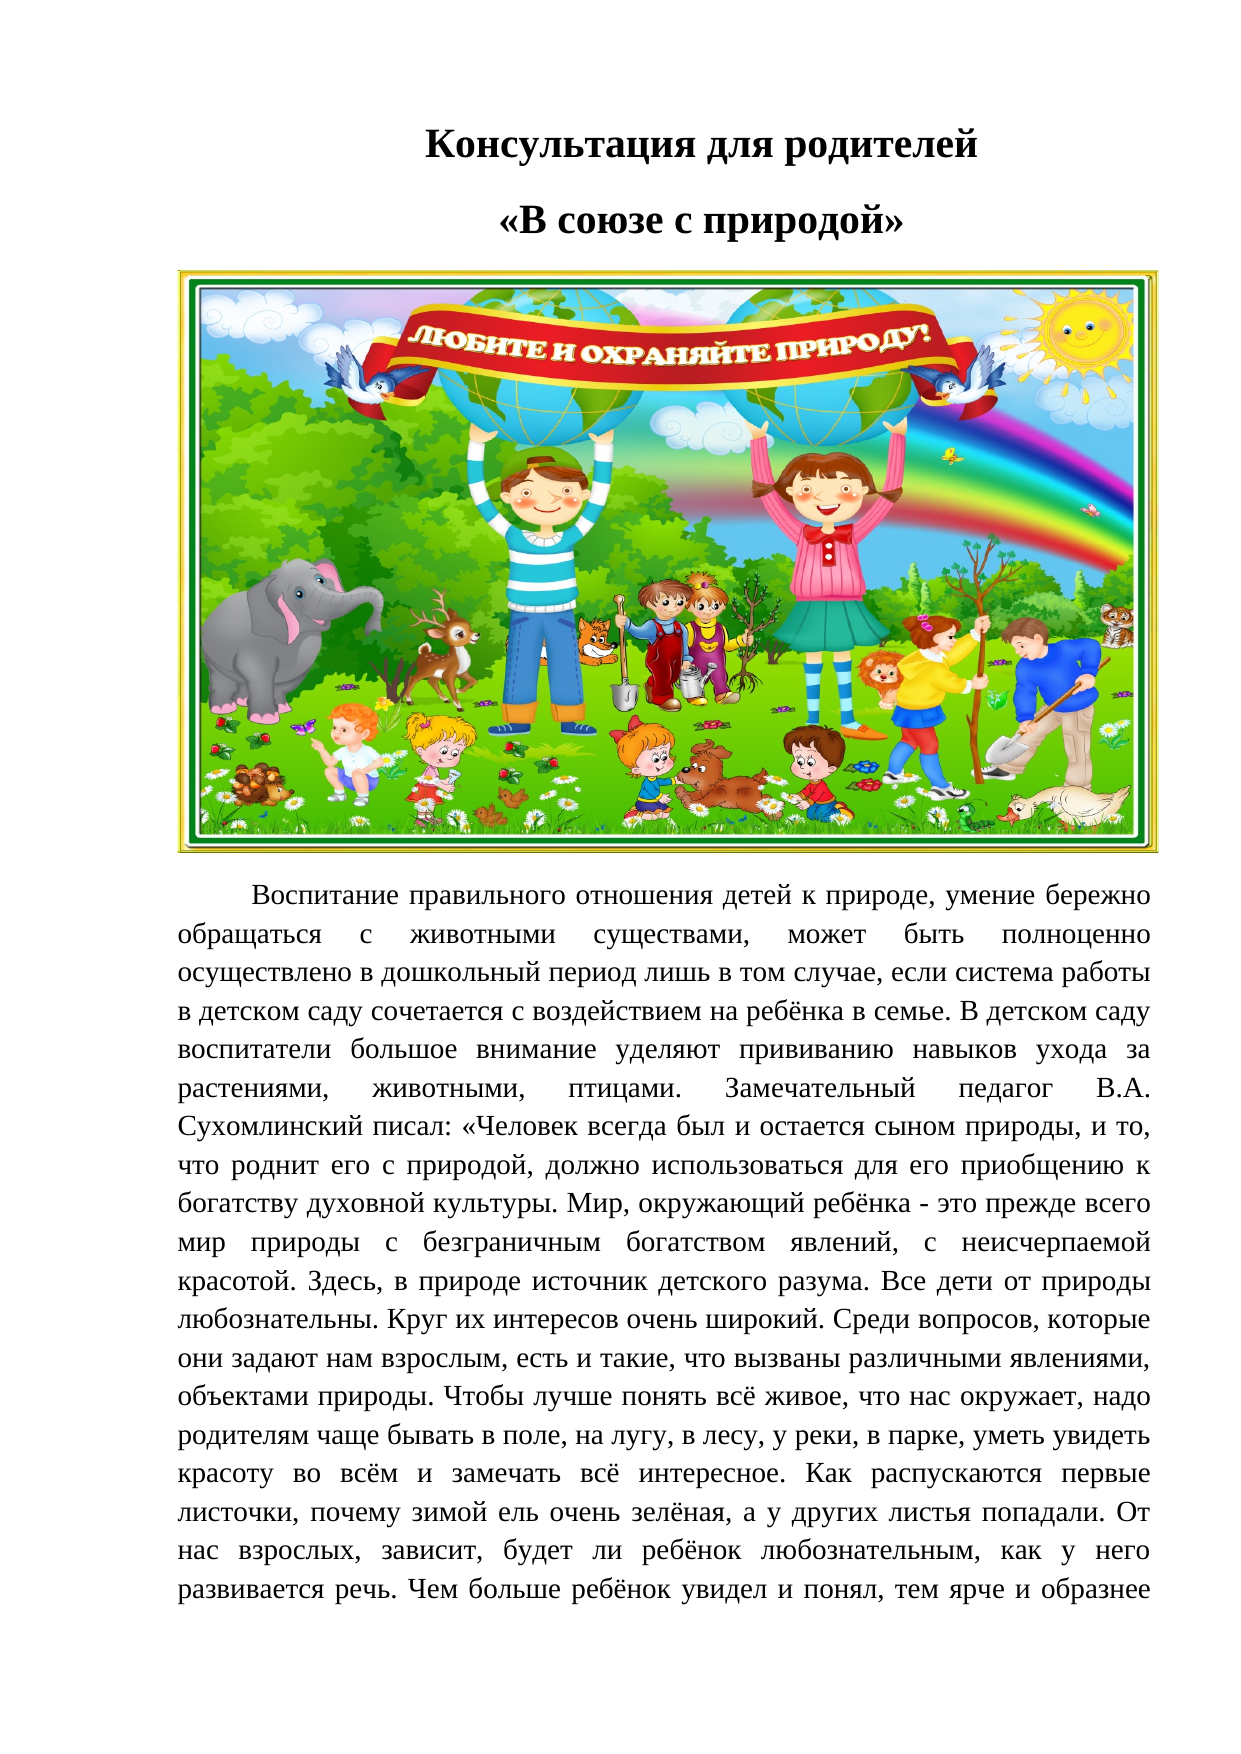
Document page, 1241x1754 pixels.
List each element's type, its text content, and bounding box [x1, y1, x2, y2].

text «В союзе с природой» [177, 194, 1152, 242]
picture [177, 270, 1159, 853]
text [177, 877, 1152, 1604]
text Консультация для родителей [177, 118, 1152, 166]
